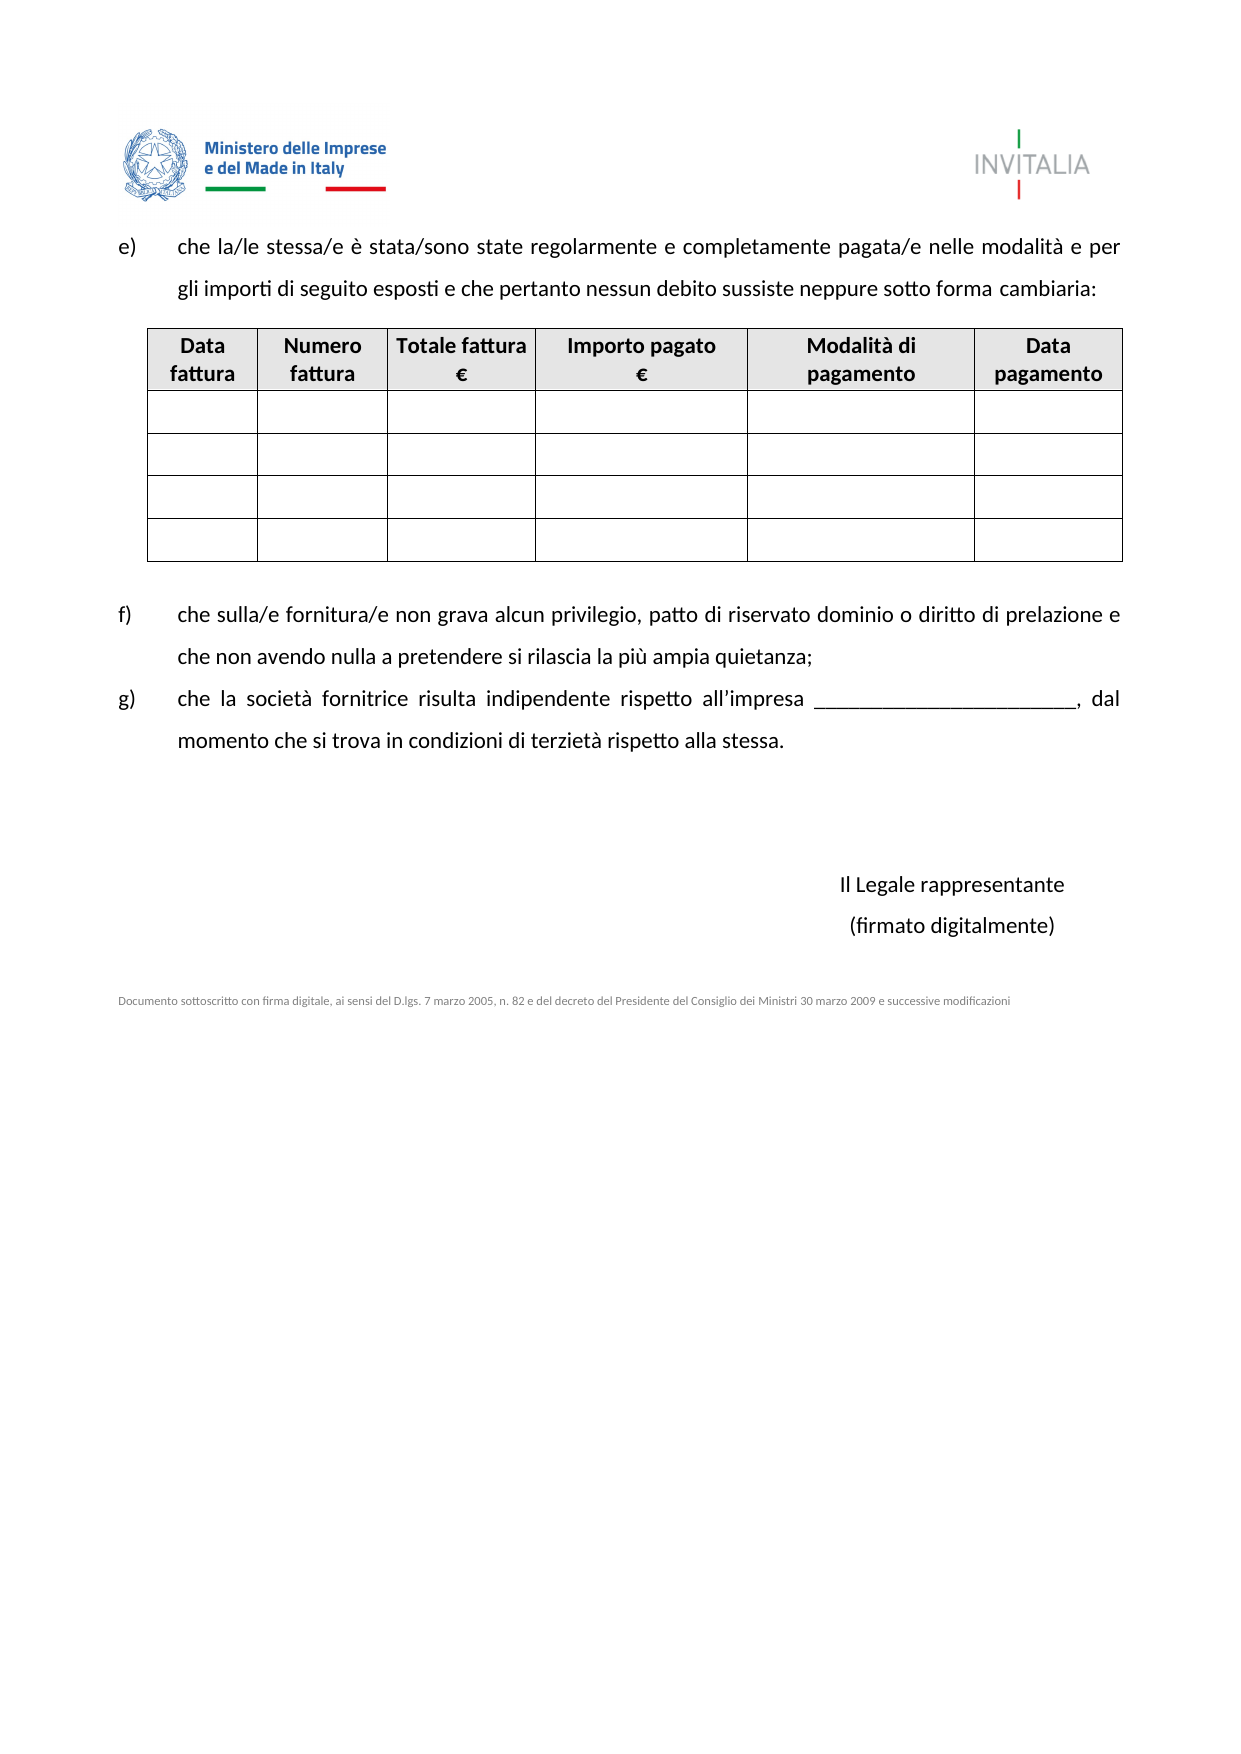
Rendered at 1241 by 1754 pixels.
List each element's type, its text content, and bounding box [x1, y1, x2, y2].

table_cell [258, 391, 387, 432]
table_cell [748, 391, 974, 432]
table_header Modalità di pagamento [748, 329, 974, 389]
table_cell [148, 391, 257, 432]
list che sulla/e fornitura/e non grava alcun privilegio, patto di riservato dominio o diritto di prelazione e che non avendo nulla a pretendere si rilascia la più ampia quietanza; [118, 600, 1122, 670]
table_cell [975, 476, 1122, 518]
table_cell [388, 476, 535, 518]
table_cell [388, 434, 535, 475]
table_cell [148, 434, 257, 475]
picture [929, 115, 1120, 207]
table_cell [536, 476, 747, 518]
table_cell [388, 519, 535, 561]
table_cell [258, 519, 387, 561]
table_header Numero fattura [258, 329, 387, 389]
table_cell [148, 519, 257, 561]
table_cell [258, 476, 387, 518]
table_cell [536, 519, 747, 561]
table_cell [536, 434, 747, 475]
table_cell [975, 434, 1122, 475]
table_header Data fattura [148, 329, 257, 389]
text Documento sottoscritto con firma digitale, ai sensi del D.lgs. 7 marzo 2005, n. 82 e del decreto del Presidente del Consiglio dei Ministri 30 marzo 2009 e successive modificazioni [118, 993, 1122, 1008]
text (firmato digitalmente) [783, 912, 1122, 940]
table_header Data pagamento [975, 329, 1122, 389]
text Il Legale rappresentante [783, 870, 1122, 898]
table_cell [975, 519, 1122, 561]
table_cell [258, 434, 387, 475]
table_header Importo pagato € [536, 329, 747, 389]
table_header Totale fattura € [388, 329, 535, 389]
picture [118, 103, 390, 227]
table_cell [975, 391, 1122, 432]
table_cell [388, 391, 535, 432]
table_cell [748, 519, 974, 561]
table_cell [748, 476, 974, 518]
table_cell [148, 476, 257, 518]
table_cell [536, 391, 747, 432]
list che la società fornitrice risulta indipendente rispetto all’impresa _______________________, dal momento che si trova in condizioni di terzietà rispetto alla stessa. [118, 684, 1122, 754]
list che la/le stessa/e è stata/sono state regolarmente e completamente pagata/e nelle modalità e per gli importi di seguito esposti e che pertanto nessun debito sussiste neppure sotto forma cambiaria: [118, 232, 1122, 302]
table_cell [748, 434, 974, 475]
